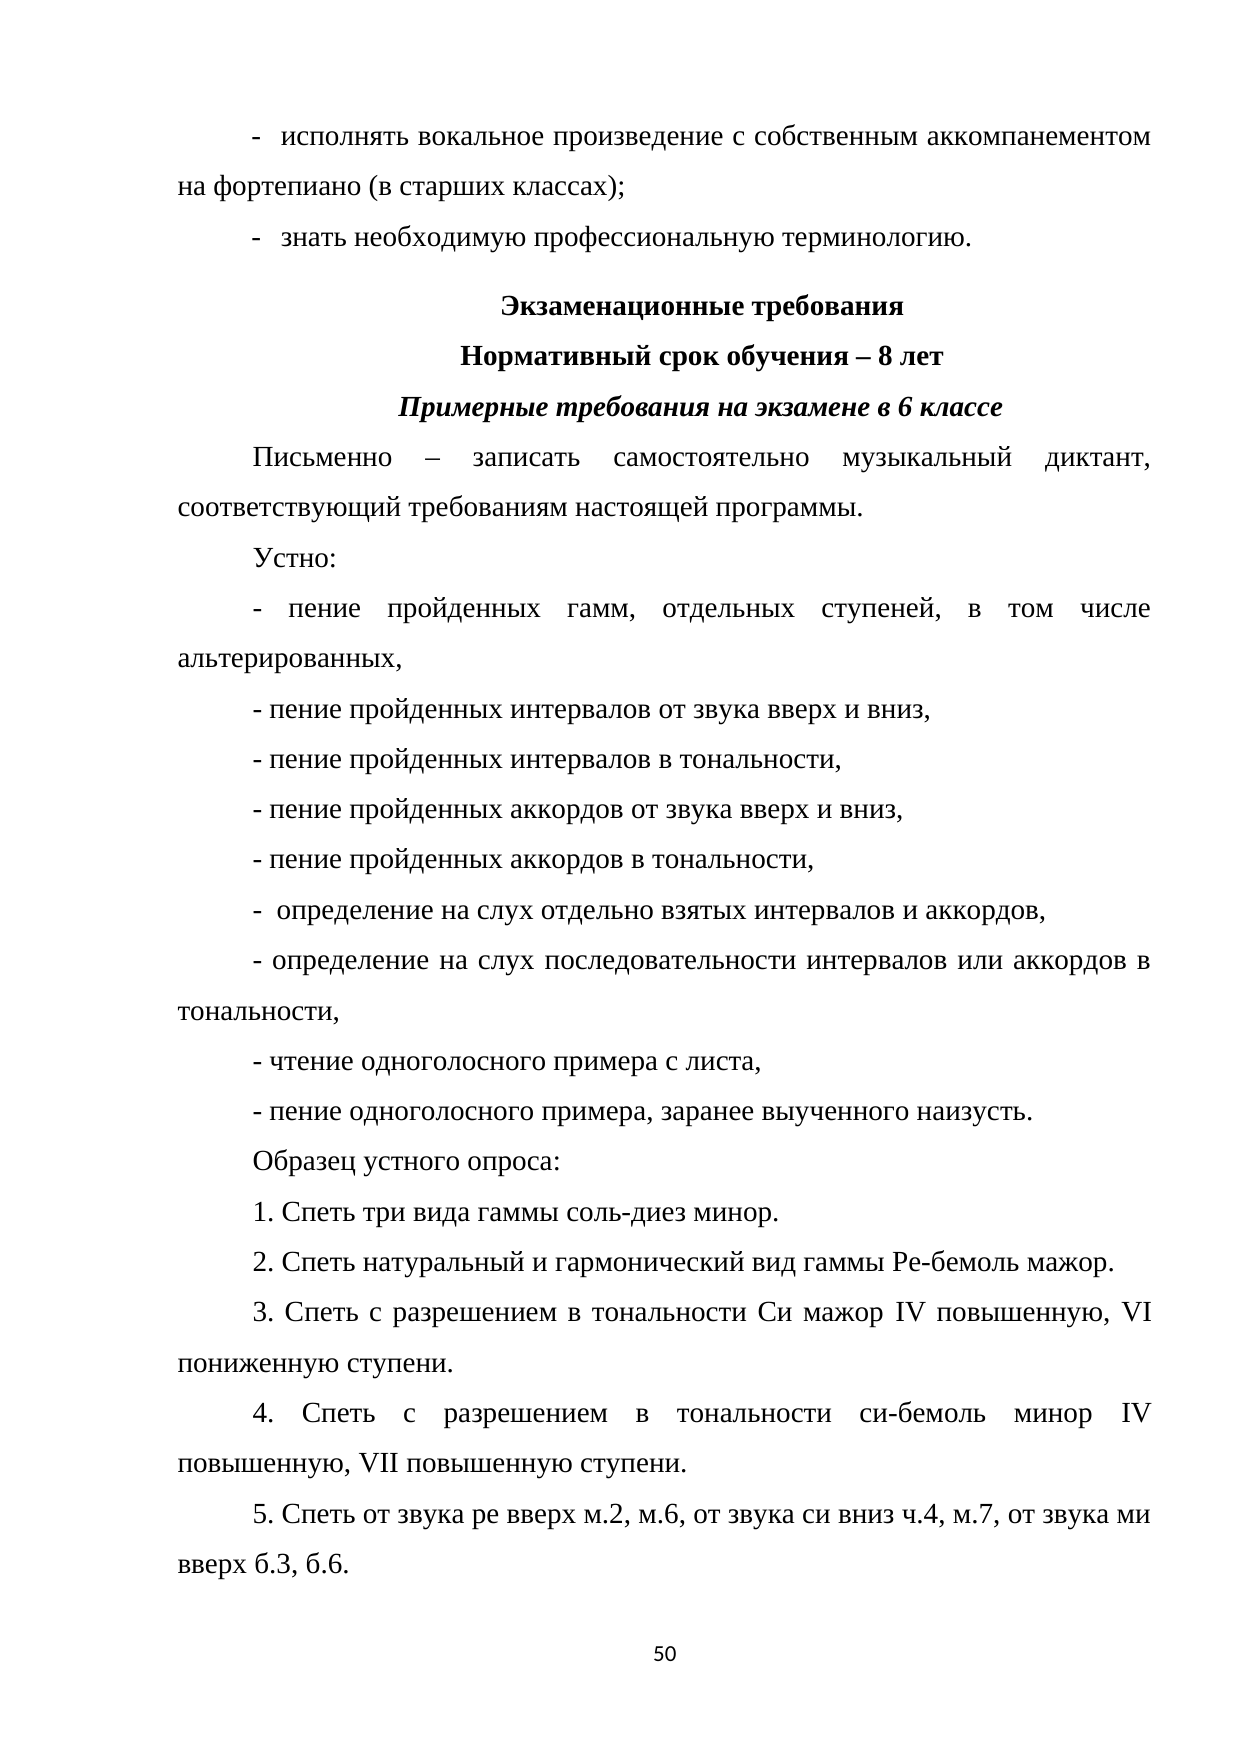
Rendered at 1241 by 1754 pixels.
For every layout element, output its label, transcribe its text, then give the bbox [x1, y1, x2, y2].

list Примерные требования на экзамене в 6 классе [252, 389, 1152, 422]
list 1. Спеть три вида гаммы соль-диез минор. [177, 1194, 1152, 1227]
list Образец устного опроса: [177, 1143, 1152, 1177]
list - чтение одноголосного примера с листа, [177, 1043, 1152, 1076]
list знать необходимую профессиональную терминологию. [177, 219, 1152, 252]
list исполнять вокальное произведение с собственным аккомпанементом на фортепиано (в старших классах); [177, 118, 1152, 202]
list 2. Спеть натуральный и гармонический вид гаммы Ре-бемоль мажор. [177, 1244, 1152, 1278]
list - определение на слух последовательности интервалов или аккордов в тональности, [177, 942, 1152, 1026]
list - пение пройденных аккордов в тональности, [177, 842, 1152, 875]
list - определение на слух отдельно взятых интервалов и аккордов, [177, 892, 1152, 926]
list 5. Спеть от звука ре вверх м.2, м.6, от звука си вниз ч.4, м.7, от звука ми вверх б.3, б.6. [177, 1496, 1152, 1579]
list Экзаменационные требования [252, 288, 1152, 322]
list Нормативный срок обучения – 8 лет [252, 338, 1152, 372]
list 4. Спеть с разрешением в тональности си-бемоль минор IV повышенную, VII повышенную ступени. [177, 1395, 1152, 1479]
list Письменно – записать самостоятельно музыкальный диктант, соответствующий требованиям настоящей программы. [177, 439, 1152, 523]
list - пение пройденных гамм, отдельных ступеней, в том числе альтерированных, [177, 590, 1152, 674]
list - пение одноголосного примера, заранее выученного наизусть. [177, 1093, 1152, 1127]
list - пение пройденных аккордов от звука вверх и вниз, [177, 791, 1152, 825]
list - пение пройденных интервалов в тональности, [177, 741, 1152, 774]
list Устно: [177, 540, 1152, 573]
list - пение пройденных интервалов от звука вверх и вниз, [177, 691, 1152, 724]
list 3. Спеть с разрешением в тональности Си мажор IV повышенную, VI пониженную ступени. [177, 1294, 1152, 1378]
